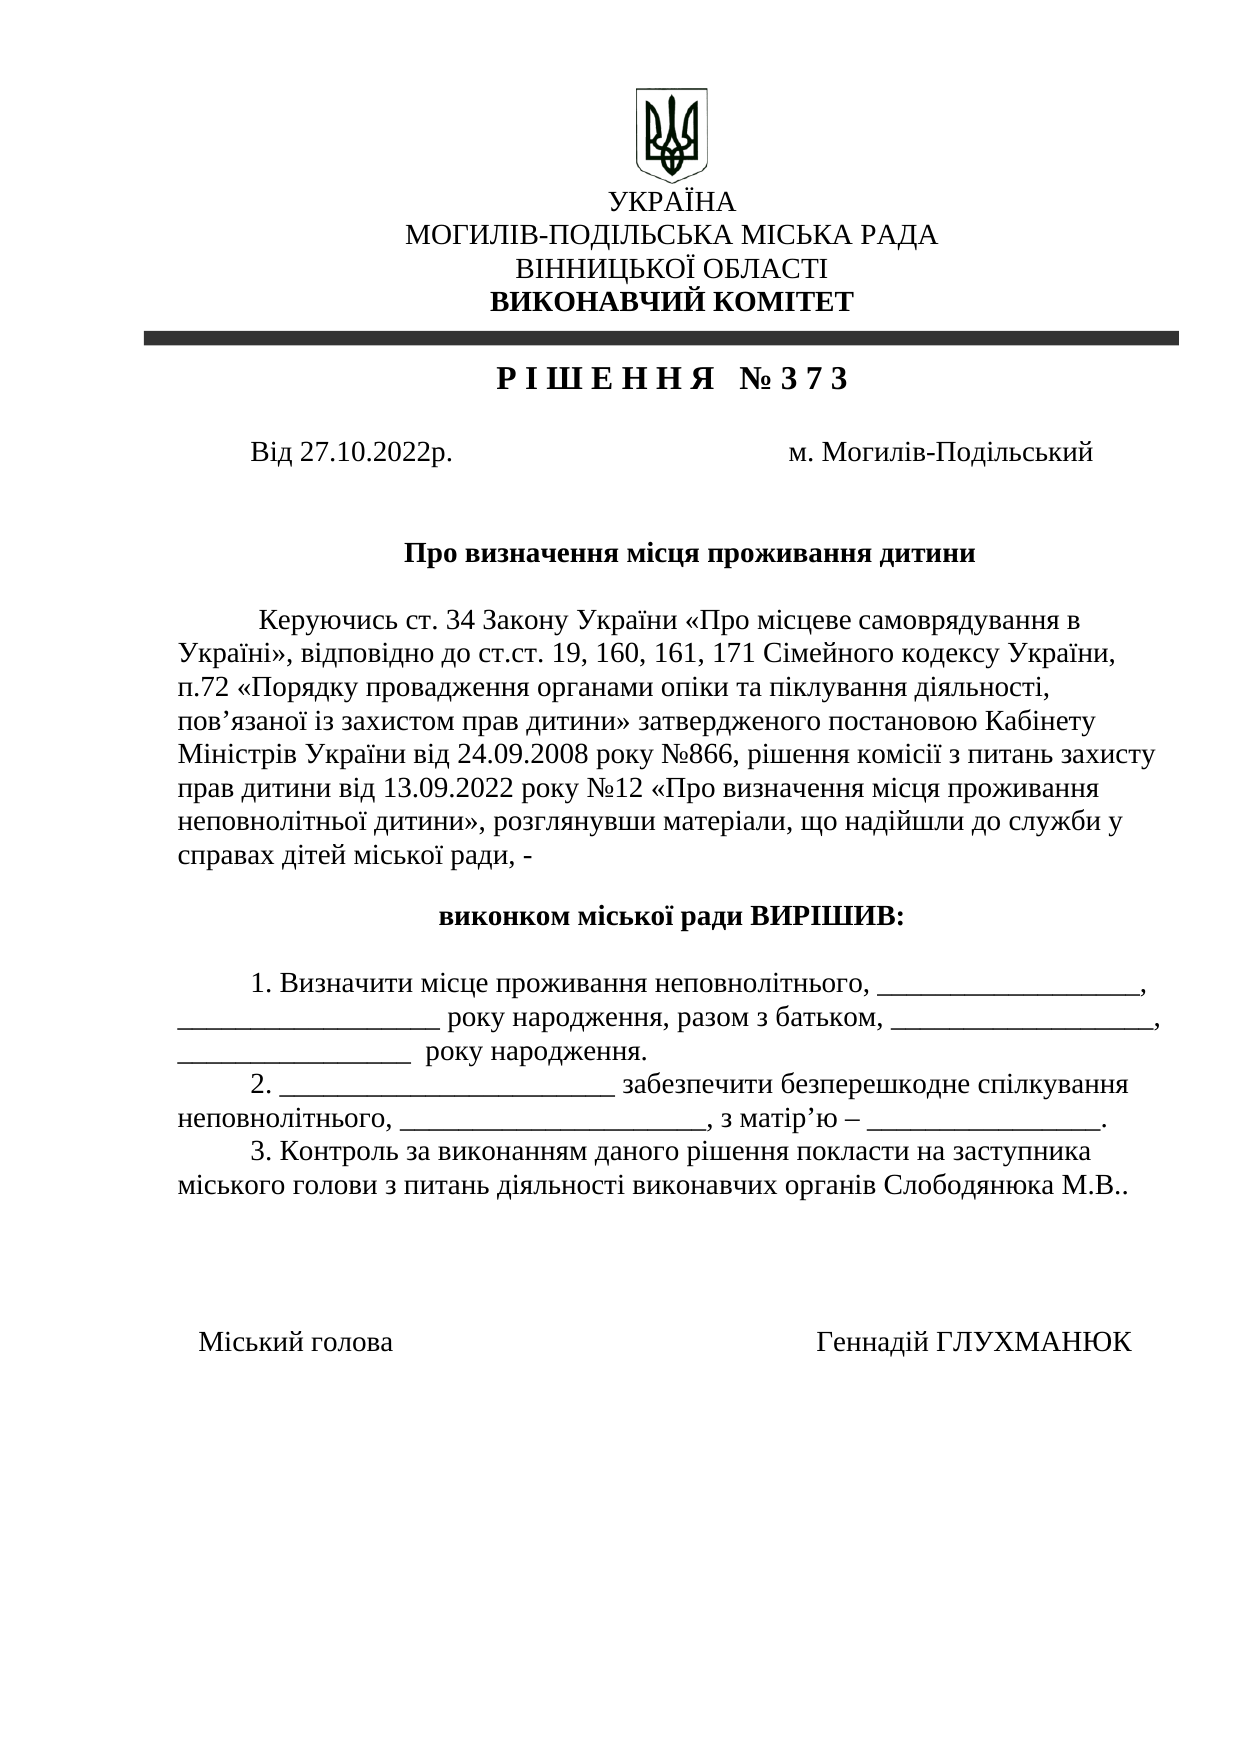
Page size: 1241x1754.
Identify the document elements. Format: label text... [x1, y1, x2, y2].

text ВИКОНАВЧИЙ КОМІТЕТ [177, 284, 1167, 318]
text Про визначення місця проживання дитини [177, 535, 1167, 568]
text 1. Визначити місце проживання неповнолітнього, __________________, __________________ року народження, разом з батьком, __________________, ________________ року народження. [177, 966, 1167, 1066]
text 3. Контроль за виконанням даного рішення покласти на заступника міського голови з питань діяльності виконавчих органів Слободянюка М.В.. [177, 1133, 1167, 1200]
picture [636, 88, 708, 184]
text РІШЕННЯ №373 [177, 346, 1167, 397]
text Від 27.10.2022р. м. Могилів-Подільський [177, 434, 1167, 468]
text УКРАЇНА МОГИЛІВ-ПОДІЛЬСЬКА МІСЬКА РАДА ВІННИЦЬКОЇ ОБЛАСТІ [177, 184, 1167, 284]
text Керуючись ст. 34 Закону України «Про місцеве самоврядування в Україні», відповідно до ст.ст. 19, 160, 161, 171 Сімейного кодексу України, п.72 «Порядку провадження органами опіки та піклування діяльності, пов’язаної із захистом прав дитини» затвердженого постановою Кабінету Міністрів України від 24.09.2008 року №866, рішення комісії з питань захисту прав дитини від 13.09.2022 року №12 «Про визначення місця проживання неповнолітньої дитини», розглянувши матеріали, що надійшли до служби у справах дітей міської ради, - [177, 602, 1167, 870]
text виконком міської ради ВИРІШИВ: [177, 898, 1167, 932]
text 2. _______________________ забезпечити безперешкодне спілкування неповнолітнього, _____________________, з матір’ю – ________________. [177, 1066, 1167, 1133]
text Міський голова Геннадій ГЛУХМАНЮК [103, 1324, 1167, 1358]
